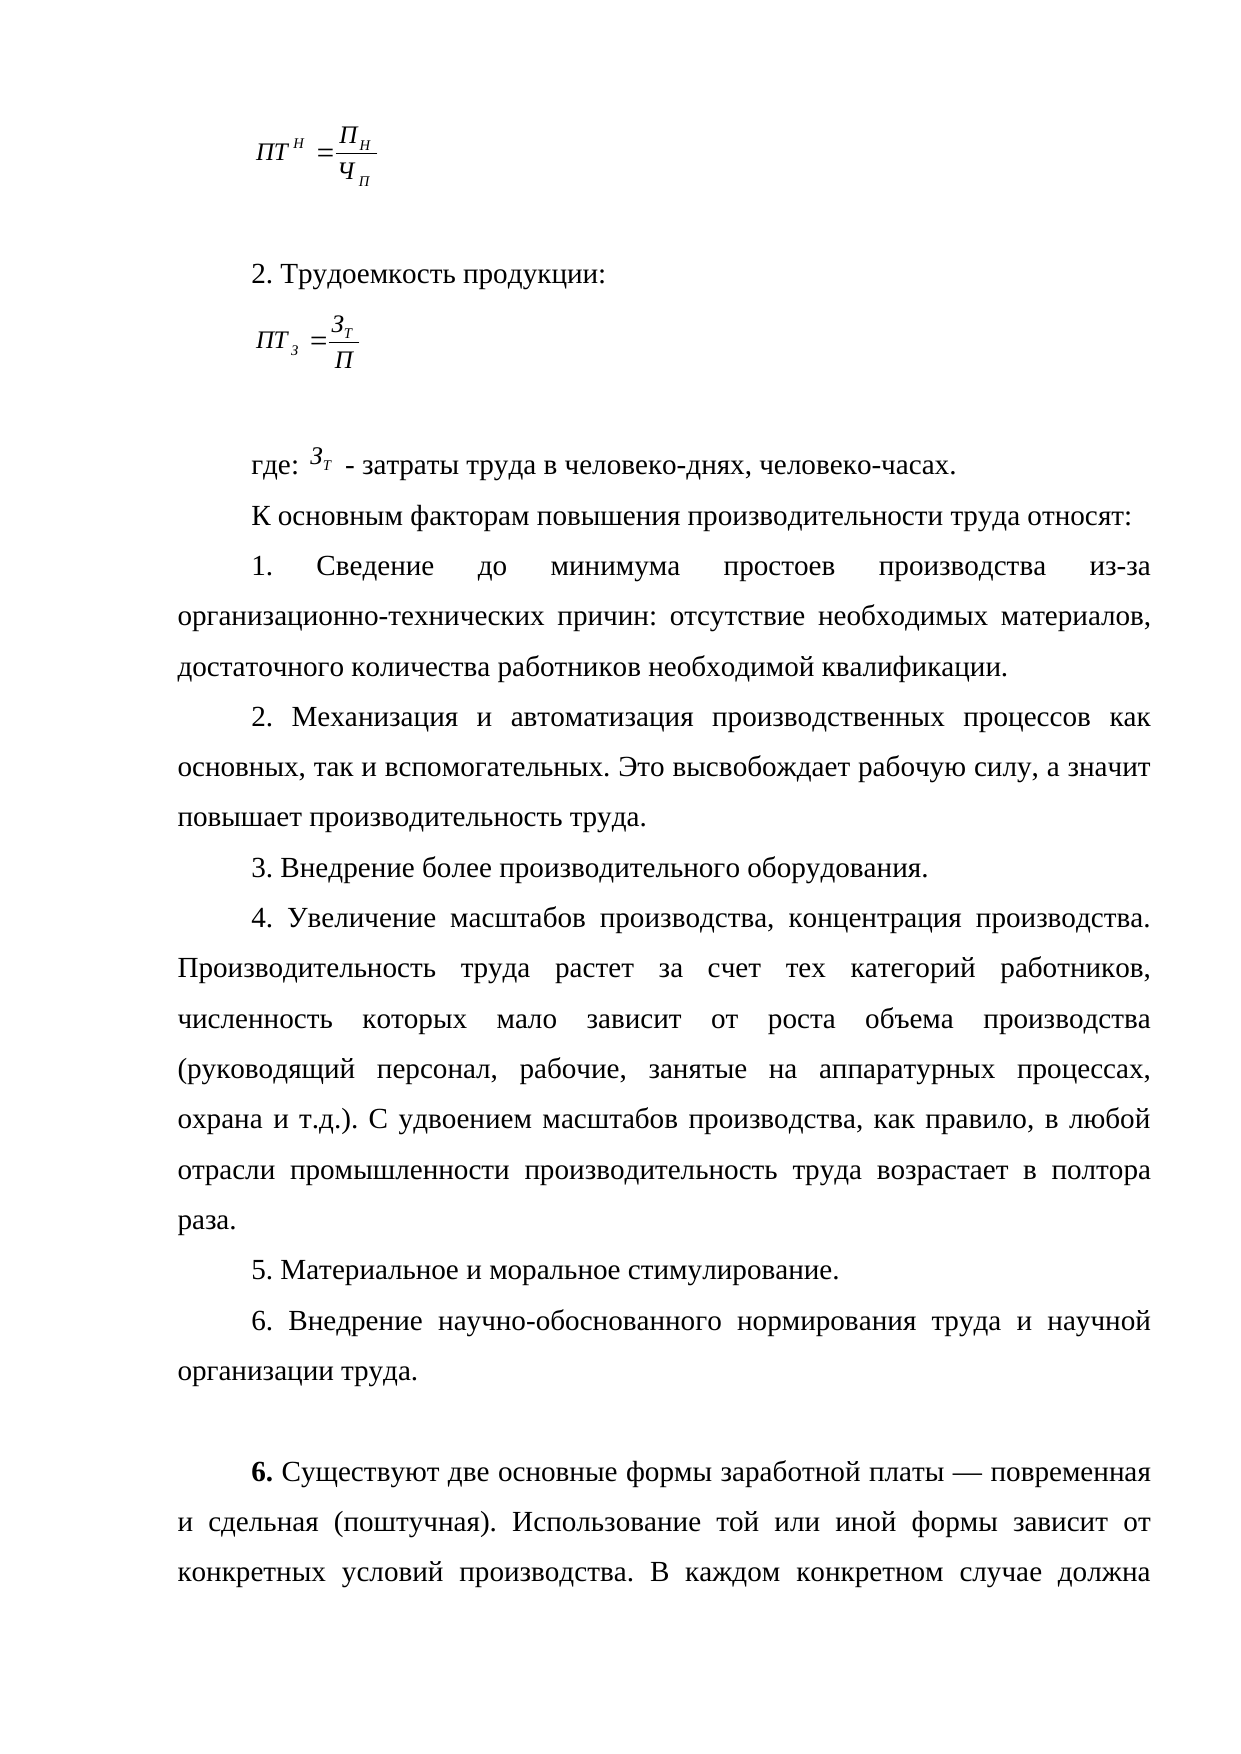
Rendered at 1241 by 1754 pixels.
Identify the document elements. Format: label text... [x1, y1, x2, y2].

text где: - затраты труда в человеко-днях, человеко-часах. [177, 439, 1152, 481]
text 5. Материальное и моральное стимулирование. [177, 1252, 1152, 1286]
text К основным факторам повышения производительности труда относят: [177, 498, 1152, 531]
text 3. Внедрение более производительного оборудования. [177, 850, 1152, 883]
text 4. Увеличение масштабов производства, концентрация производства. Производительность труда растет за счет тех категорий работников, численность которых мало зависит от роста объема производства (руководящий персонал, рабочие, занятые на аппаратурных процессах, охрана и т.д.). С удвоением масштабов производства, как правило, в любой отрасли промышленности производительность труда возрастает в полтора раза. [177, 900, 1152, 1236]
text 2. Трудоемкость продукции: [177, 256, 1152, 290]
text 6. Внедрение научно-обоснованного нормирования труда и научной организации труда. [177, 1303, 1152, 1387]
text 2. Механизация и автоматизация производственных процессов как основных, так и вспомогательных. Это высвобождает рабочую силу, а значит повышает производительность труда. [177, 699, 1152, 833]
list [177, 1454, 1152, 1588]
text 1. Сведение до минимума простоев производства из-за организационно-технических причин: отсутствие необходимых материалов, достаточного количества работников необходимой квалификации. [177, 548, 1152, 682]
